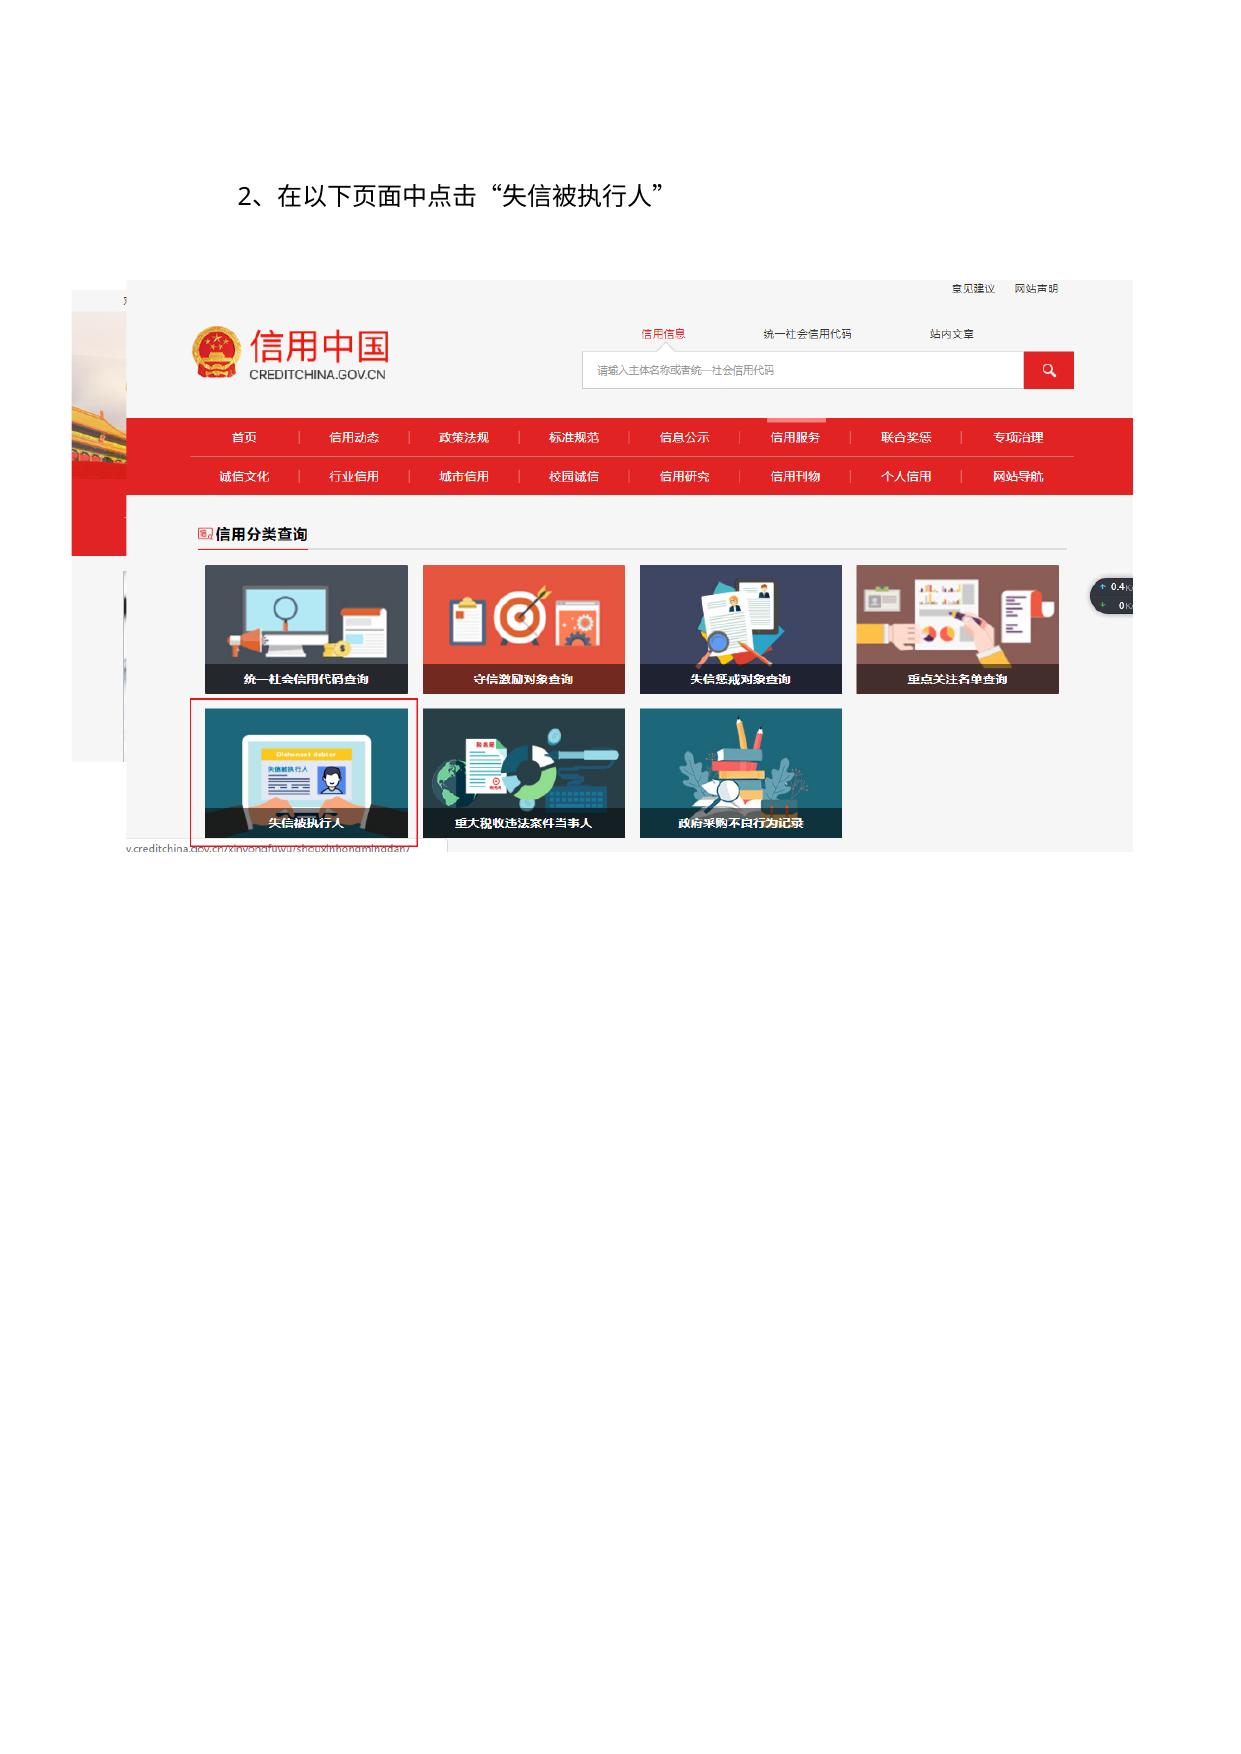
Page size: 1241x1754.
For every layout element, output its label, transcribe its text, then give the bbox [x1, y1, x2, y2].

picture [71, 280, 1133, 852]
text 2、在以下页面中点击“失信被执行人” [187, 162, 1053, 227]
